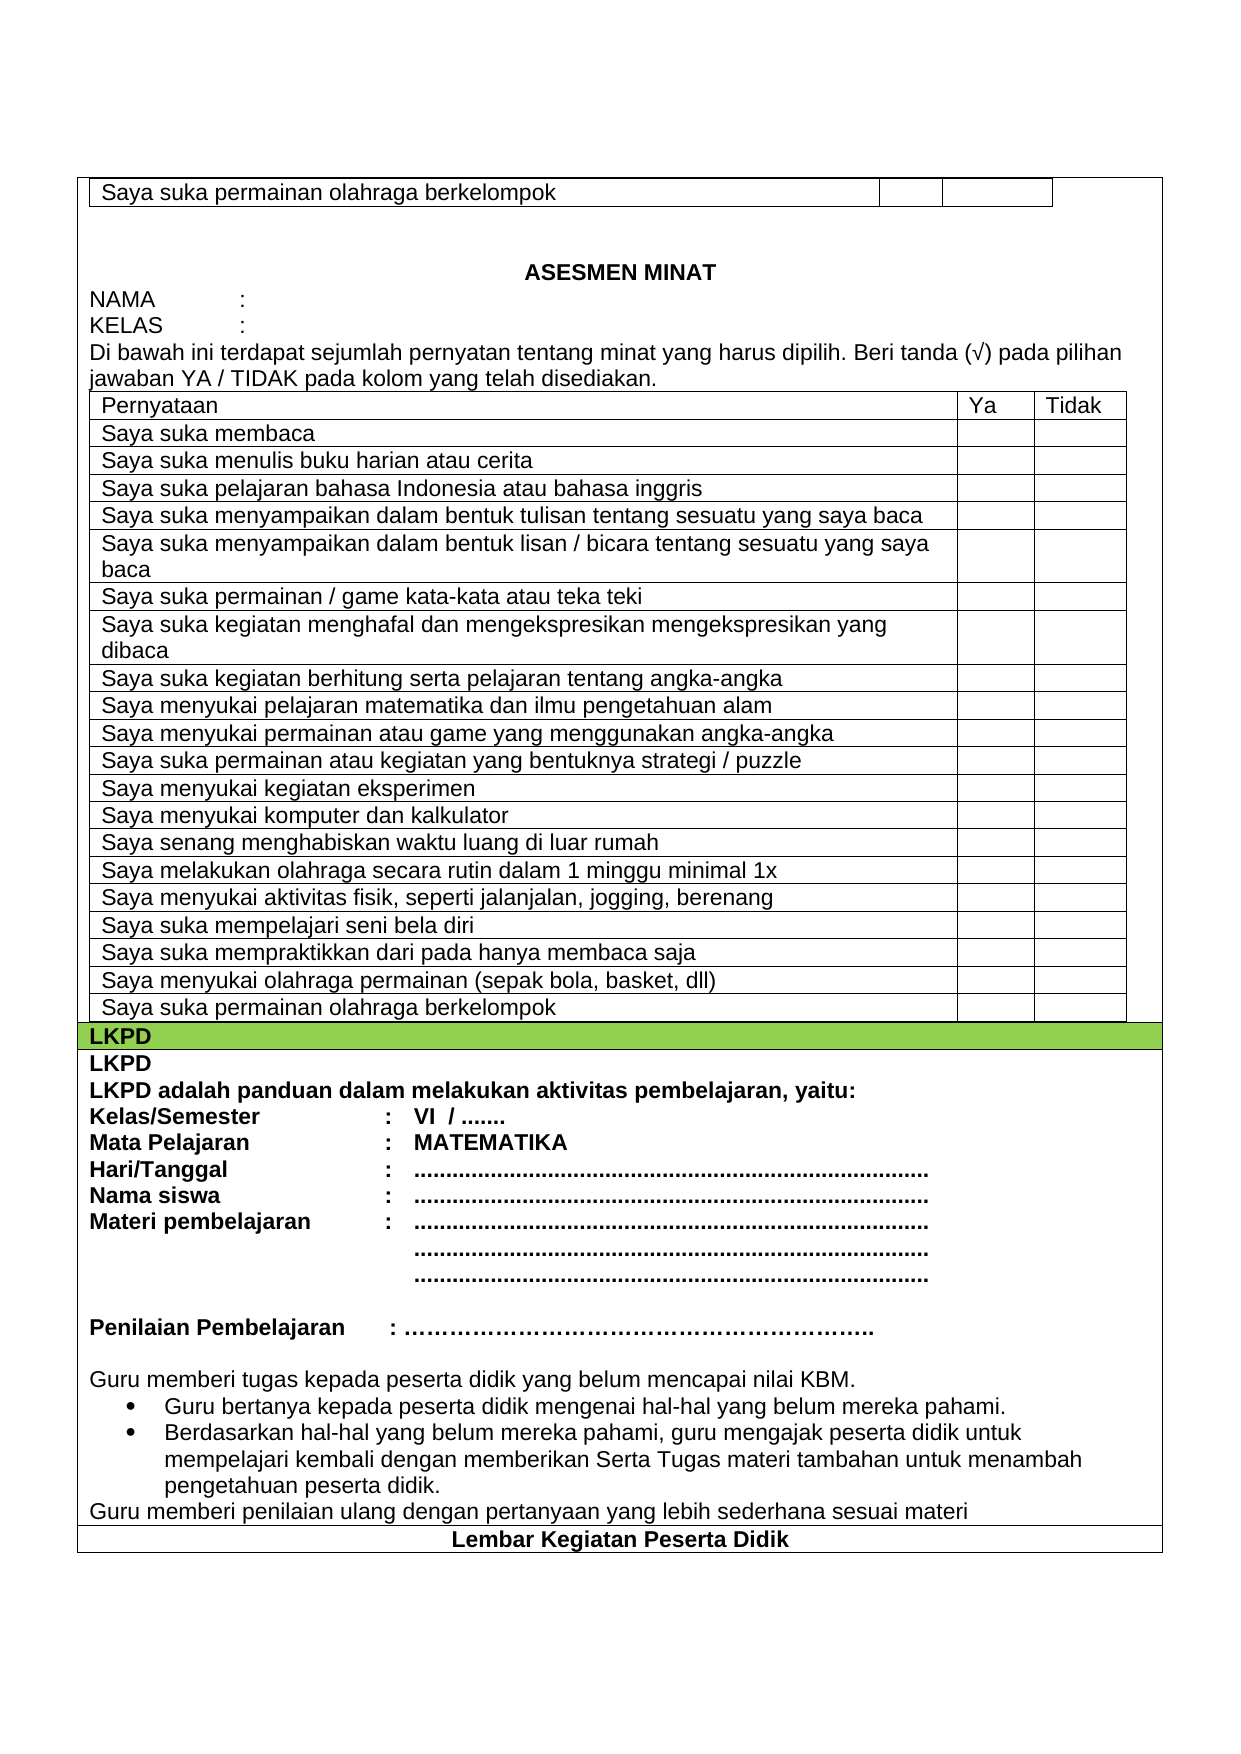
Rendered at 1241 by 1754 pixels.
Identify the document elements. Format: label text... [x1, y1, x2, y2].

table_cell LKPD [78, 1023, 1162, 1049]
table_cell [78, 178, 1162, 1022]
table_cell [78, 1526, 1162, 1552]
table_cell LKPD LKPD adalah panduan dalam melakukan aktivitas pembelajaran, yaitu: Kelas/Semester : VI / ....... Mata Pelajaran : MATEMATIKA Hari/Tanggal : ................................................................................. Nama siswa : ................................................................................. Materi pembelajaran : ................................................................................. ................................................................................. ................................................................................. Penilaian Pembelajaran : …………………………………………………….. Guru memberi tugas kepada peserta didik yang belum mencapai nilai KBM. Guru bertanya kepada peserta didik mengenai hal-hal yang belum mereka pahami. Berdasarkan hal-hal yang belum mereka pahami, guru mengajak peserta didik untuk mempelajari kembali dengan memberikan Serta Tugas materi tambahan untuk menambah pengetahuan peserta didik. Guru memberi penilaian ulang dengan pertanyaan yang lebih sederhana sesuai materi [78, 1050, 1162, 1524]
